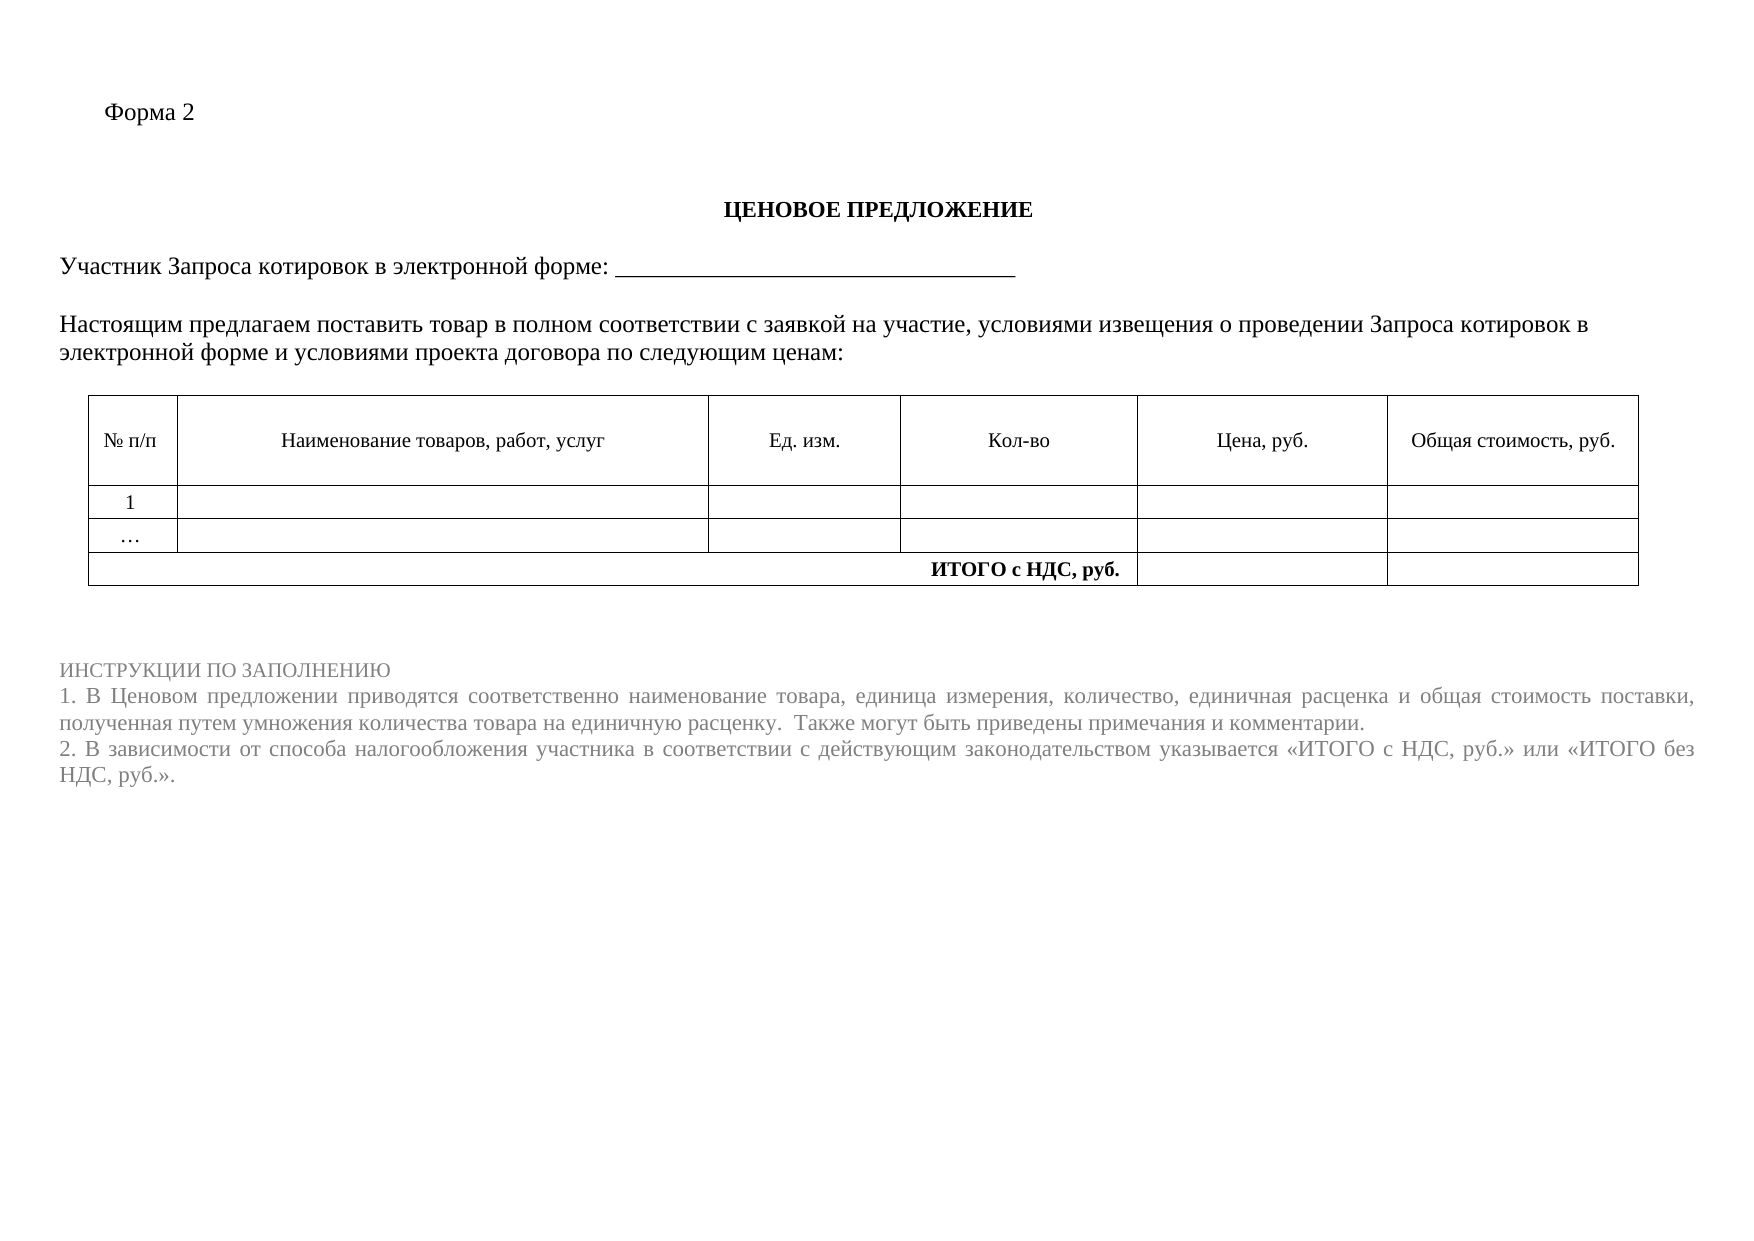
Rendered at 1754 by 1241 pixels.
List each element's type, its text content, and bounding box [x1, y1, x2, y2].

text 2. В зависимости от способа налогообложения участника в соответствии с действующим законодательством указывается «ИТОГО с НДС, руб.» или «ИТОГО без НДС, руб.». [59, 735, 1698, 788]
table_cell [178, 486, 708, 518]
table_cell [709, 519, 900, 552]
table_cell [1138, 553, 1387, 585]
table_cell [709, 486, 900, 518]
table_cell [1388, 486, 1638, 518]
text ЦЕНОВОЕ ПРЕДЛОЖЕНИЕ [59, 196, 1698, 222]
table_cell [1388, 519, 1638, 552]
table_header Наименование товаров, работ, услуг [178, 396, 708, 485]
table_header Ед. изм. [709, 396, 900, 485]
table_cell [1138, 486, 1387, 518]
text Настоящим предлагаем поставить товар в полном соответствии с заявкой на участие, условиями извещения о проведении Запроса котировок в электронной форме и условиями проекта договора по следующим ценам: [59, 309, 1698, 366]
table_header Кол-во [901, 396, 1137, 485]
table_cell … [89, 519, 177, 552]
table_cell 1 [89, 486, 177, 518]
table_cell [1388, 553, 1638, 585]
table_cell [901, 486, 1137, 518]
table_cell [901, 519, 1137, 552]
table_cell ИТОГО с НДС, руб. [89, 553, 1137, 585]
table_cell [178, 519, 708, 552]
table_header Цена, руб. [1138, 396, 1387, 485]
table_cell [1138, 519, 1387, 552]
text Участник Запроса котировок в электронной форме: ________________________________ [59, 251, 1698, 280]
text 1. В Ценовом предложении приводятся соответственно наименование товара, единица измерения, количество, единичная расценка и общая стоимость поставки, полученная путем умножения количества товара на единичную расценку. Также могут быть приведены примечания и комментарии. [59, 682, 1698, 735]
text Форма 2 [104, 97, 1698, 126]
table_header № п/п [89, 396, 177, 485]
text ИНСТРУКЦИИ ПО ЗАПОЛНЕНИЮ [59, 658, 1698, 682]
table_header Общая стоимость, руб. [1388, 396, 1638, 485]
